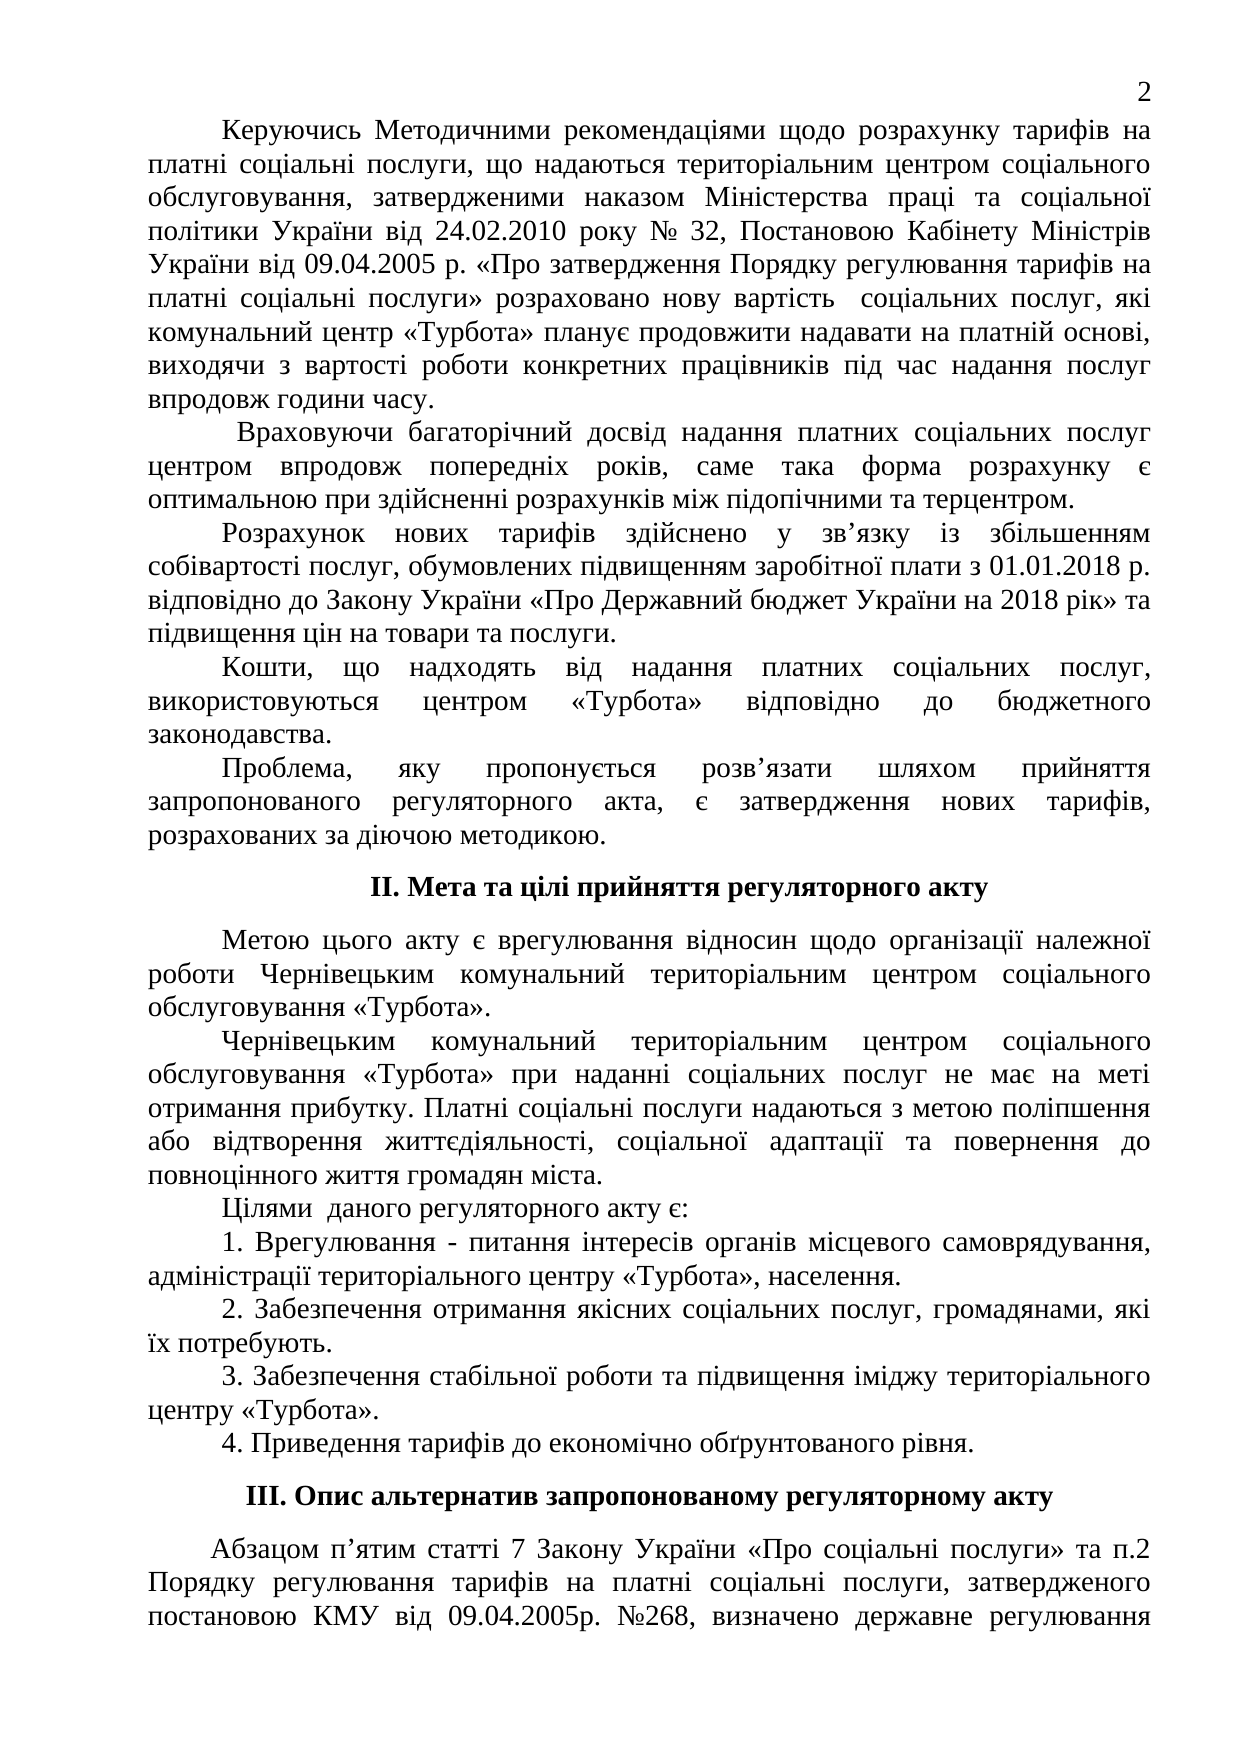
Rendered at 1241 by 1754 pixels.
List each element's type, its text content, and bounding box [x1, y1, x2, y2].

text Цілями даного регуляторного акту є: [148, 1191, 1152, 1224]
text III. Опис альтернатив запропонованому регуляторному акту [148, 1478, 1152, 1512]
text 2. Забезпечення отримання якісних соціальних послуг, громадянами, які їх потребують. [148, 1291, 1152, 1358]
text Проблема, яку пропонується розв’язати шляхом прийняття запропонованого регуляторного акта, є затвердження нових тарифів, розрахованих за діючою методикою. [148, 750, 1152, 850]
text 1. Врегулювання - питання інтересів органів місцевого самоврядування, адміністрації територіального центру «Турбота», населення. [148, 1224, 1152, 1291]
text Кошти, що надходять від надання платних соціальних послуг, використовуються центром «Турбота» відповідно до бюджетного законодавства. [148, 649, 1152, 750]
text Метою цього акту є врегулювання відносин щодо організації належної роботи Чернівецьким комунальний територіальним центром соціального обслуговування «Турбота». [148, 922, 1152, 1023]
text Чернівецьким комунальний територіальним центром соціального обслуговування «Турбота» при наданні соціальних послуг не має на меті отримання прибутку. Платні соціальні послуги надаються з метою поліпшення або відтворення життєдіяльності, соціальної адаптації та повернення до повноцінного життя громадян міста. [148, 1023, 1152, 1191]
text 4. Приведення тарифів до економічно обґрунтованого рівня. [148, 1425, 1152, 1459]
text II. Мета та цілі прийняття регуляторного акту [194, 869, 1105, 903]
text Враховуючи багаторічний досвід надання платних соціальних послуг центром впродовж попередніх років, саме така форма розрахунку є оптимальною при здійсненні розрахунків між підопічними та терцентром. [148, 414, 1152, 515]
text Розрахунок нових тарифів здійснено у зв’язку із збільшенням собівартості послуг, обумовлених підвищенням заробітної плати з 01.01.2018 р. відповідно до Закону України «Про Державний бюджет України на 2018 рік» та підвищення цін на товари та послуги. [148, 515, 1152, 649]
text 3. Забезпечення стабільної роботи та підвищення іміджу територіального центру «Турбота». [148, 1358, 1152, 1425]
text Керуючись Методичними рекомендаціями щодо розрахунку тарифів на платні соціальні послуги, що надаються територіальним центром соціального обслуговування, затвердженими наказом Міністерства праці та соціальної політики України від 24.02.2010 року № 32, Постановою Кабінету Міністрів України від 09.04.2005 р. «Про затвердження Порядку регулювання тарифів на платні соціальні послуги» розраховано нову вартість соціальних послуг, які комунальний центр «Турбота» планує продовжити надавати на платній основі, виходячи з вартості роботи конкретних працівників під час надання послуг впродовж години часу. [148, 112, 1152, 414]
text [148, 1531, 1152, 1631]
